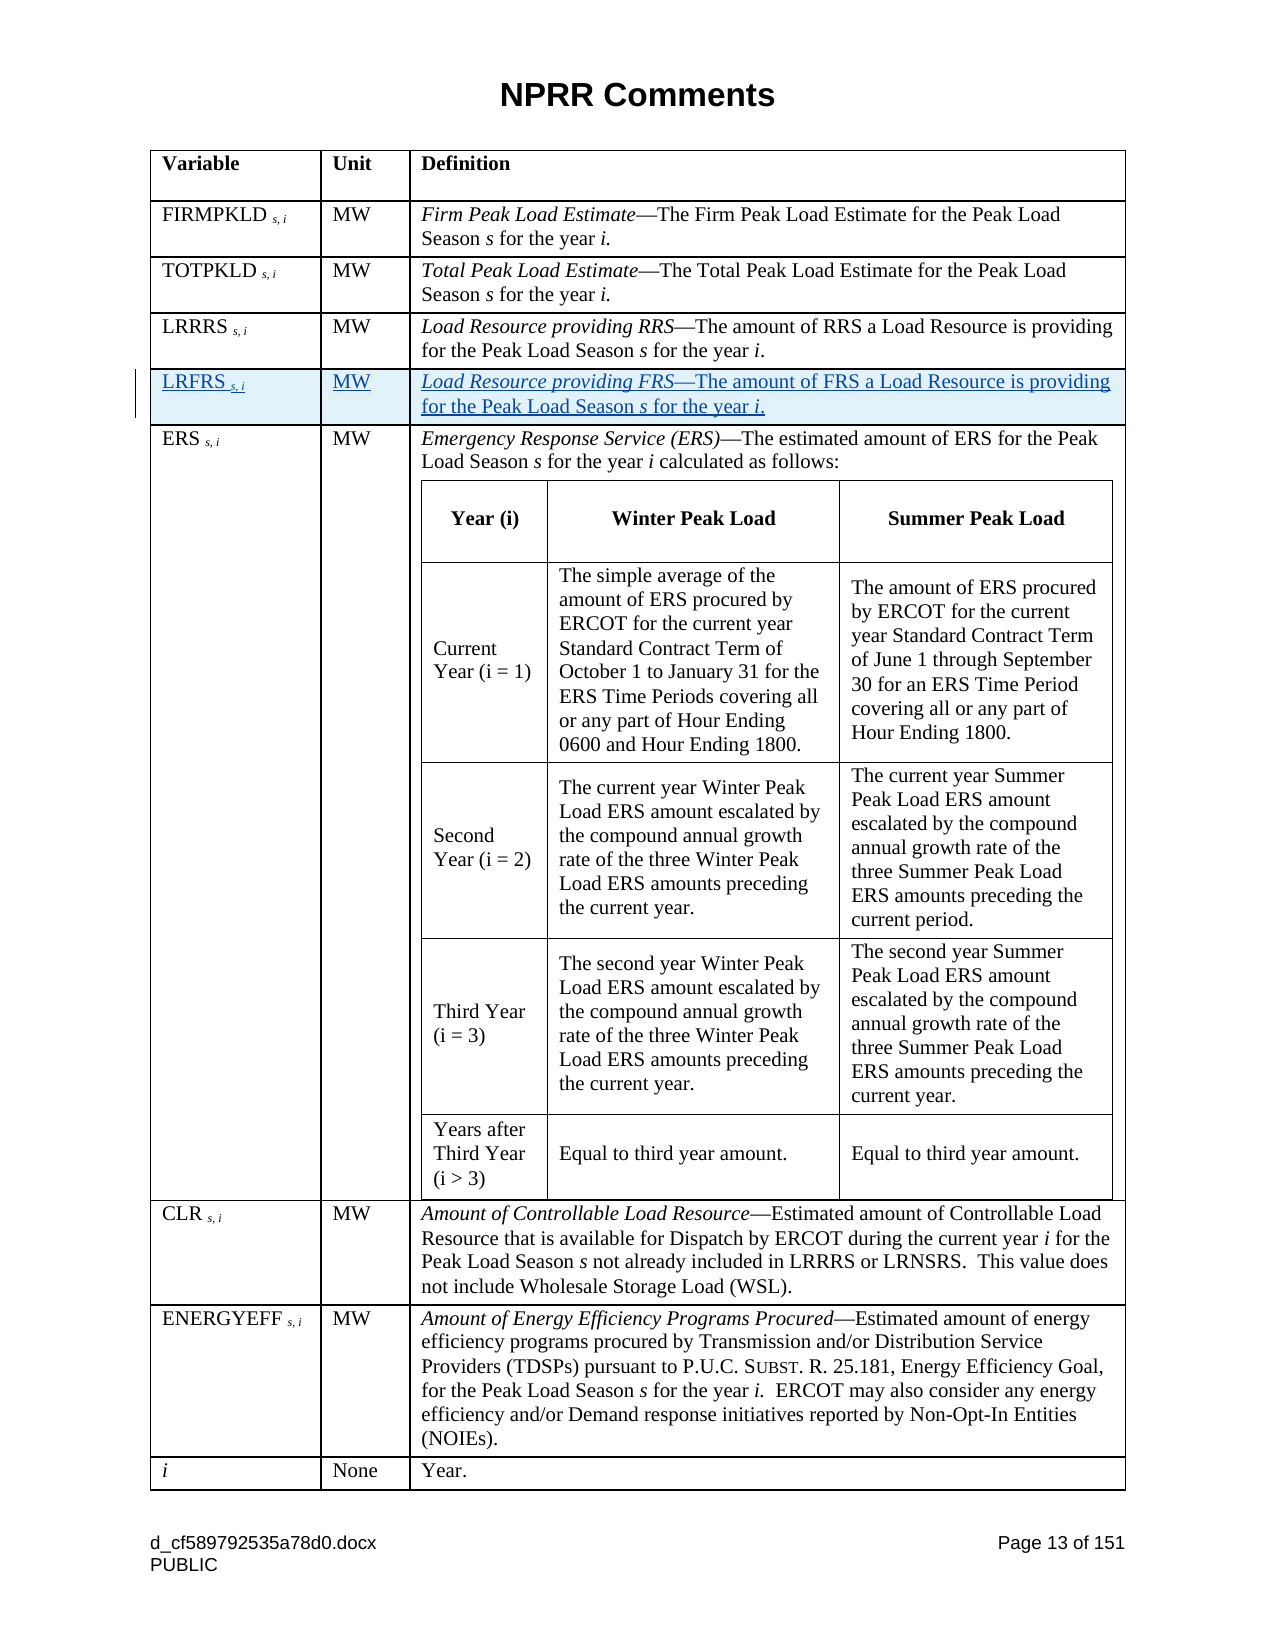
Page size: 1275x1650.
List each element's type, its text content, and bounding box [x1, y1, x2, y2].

table_cell MW [322, 202, 409, 256]
table_cell Firm Peak Load Estimate—The Firm Peak Load Estimate for the Peak Load Season s for the year i. [411, 202, 1125, 256]
table_cell Amount of Controllable Load Resource—Estimated amount of Controllable Load Resource that is available for Dispatch by ERCOT during the current year i for the Peak Load Season s not already included in LRRRS or LRNSRS. This value does not include Wholesale Storage Load (WSL). [411, 1201, 1125, 1304]
table_cell LRRRS s, i [151, 314, 320, 368]
table_cell Load Resource providing RRS—The amount of RRS a Load Resource is providing for the Peak Load Season s for the year i. [411, 314, 1125, 368]
table_header Definition [411, 151, 1125, 200]
table_cell MW [322, 258, 409, 312]
table_header Variable [151, 151, 320, 200]
table_cell MW [322, 426, 409, 1200]
table_cell ENERGYEFF s, i [151, 1306, 320, 1456]
table_cell CLR s, i [151, 1201, 320, 1304]
table_cell MW [322, 1201, 409, 1304]
table_cell ERS s, i [151, 426, 320, 1200]
table_cell Amount of Energy Efficiency Programs Procured—Estimated amount of energy efficiency programs procured by Transmission and/or Distribution Service Providers (TDSPs) pursuant to P.U.C. Subst. R. 25.181, Energy Efficiency Goal, for the Peak Load Season s for the year i. ERCOT may also consider any energy efficiency and/or Demand response initiatives reported by Non-Opt-In Entities (NOIEs). [411, 1306, 1125, 1456]
table_cell None [322, 1458, 409, 1489]
table_cell i [151, 1458, 320, 1489]
table_cell TOTPKLD s, i [151, 258, 320, 312]
table_cell FIRMPKLD s, i [151, 202, 320, 256]
table_header Unit [322, 151, 409, 200]
table_cell Total Peak Load Estimate—The Total Peak Load Estimate for the Peak Load Season s for the year i. [411, 258, 1125, 312]
table_cell Emergency Response Service (ERS)—The estimated amount of ERS for the Peak Load Season s for the year i calculated as follows: [411, 426, 1125, 1200]
table_cell MW [322, 1306, 409, 1456]
table_cell Year. [411, 1458, 1125, 1489]
table_cell MW [322, 314, 409, 368]
